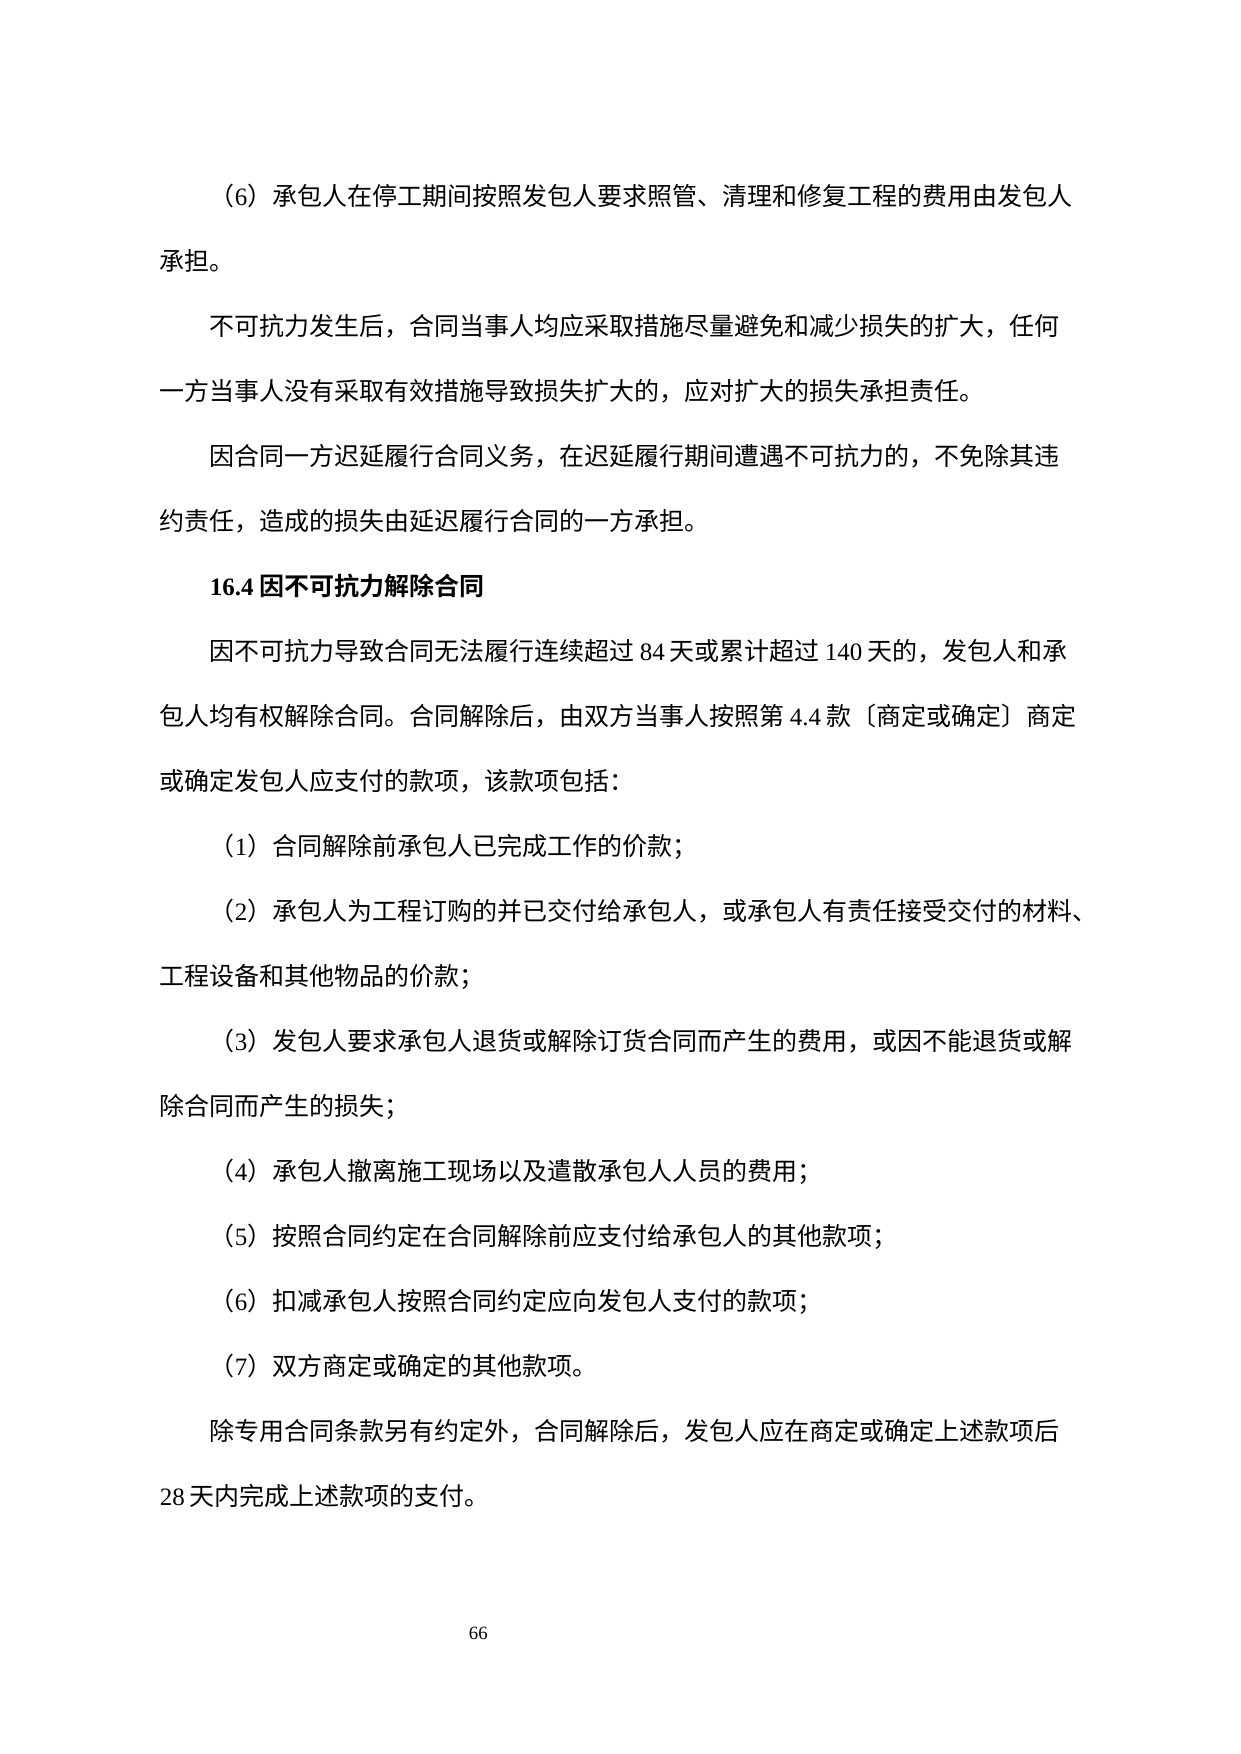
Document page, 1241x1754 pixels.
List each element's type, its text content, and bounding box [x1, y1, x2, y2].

text 除专用合同条款另有约定外，合同解除后，发包人应在商定或确定上述款项后28天内完成上述款项的支付。 [159, 1397, 1078, 1527]
text （6）扣减承包人按照合同约定应向发包人支付的款项； [159, 1267, 1078, 1332]
text （5）按照合同约定在合同解除前应支付给承包人的其他款项； [159, 1202, 1078, 1267]
text 因合同一方迟延履行合同义务，在迟延履行期间遭遇不可抗力的，不免除其违约责任，造成的损失由延迟履行合同的一方承担。 [159, 422, 1078, 552]
text （7）双方商定或确定的其他款项。 [159, 1332, 1078, 1397]
text 不可抗力发生后，合同当事人均应采取措施尽量避免和减少损失的扩大，任何一方当事人没有采取有效措施导致损失扩大的，应对扩大的损失承担责任。 [159, 292, 1078, 422]
text （4）承包人撤离施工现场以及遣散承包人人员的费用； [159, 1137, 1078, 1202]
text 16.4 因不可抗力解除合同 [159, 552, 1078, 617]
text （6）承包人在停工期间按照发包人要求照管、清理和修复工程的费用由发包人承担。 [159, 162, 1078, 292]
text （2）承包人为工程订购的并已交付给承包人，或承包人有责任接受交付的材料、工程设备和其他物品的价款； [159, 877, 1078, 1007]
text 因不可抗力导致合同无法履行连续超过84天或累计超过140天的，发包人和承包人均有权解除合同。合同解除后，由双方当事人按照第4.4款〔商定或确定〕商定或确定发包人应支付的款项，该款项包括： [159, 617, 1078, 812]
text （3）发包人要求承包人退货或解除订货合同而产生的费用，或因不能退货或解除合同而产生的损失； [159, 1007, 1078, 1137]
text （1）合同解除前承包人已完成工作的价款； [159, 812, 1078, 877]
